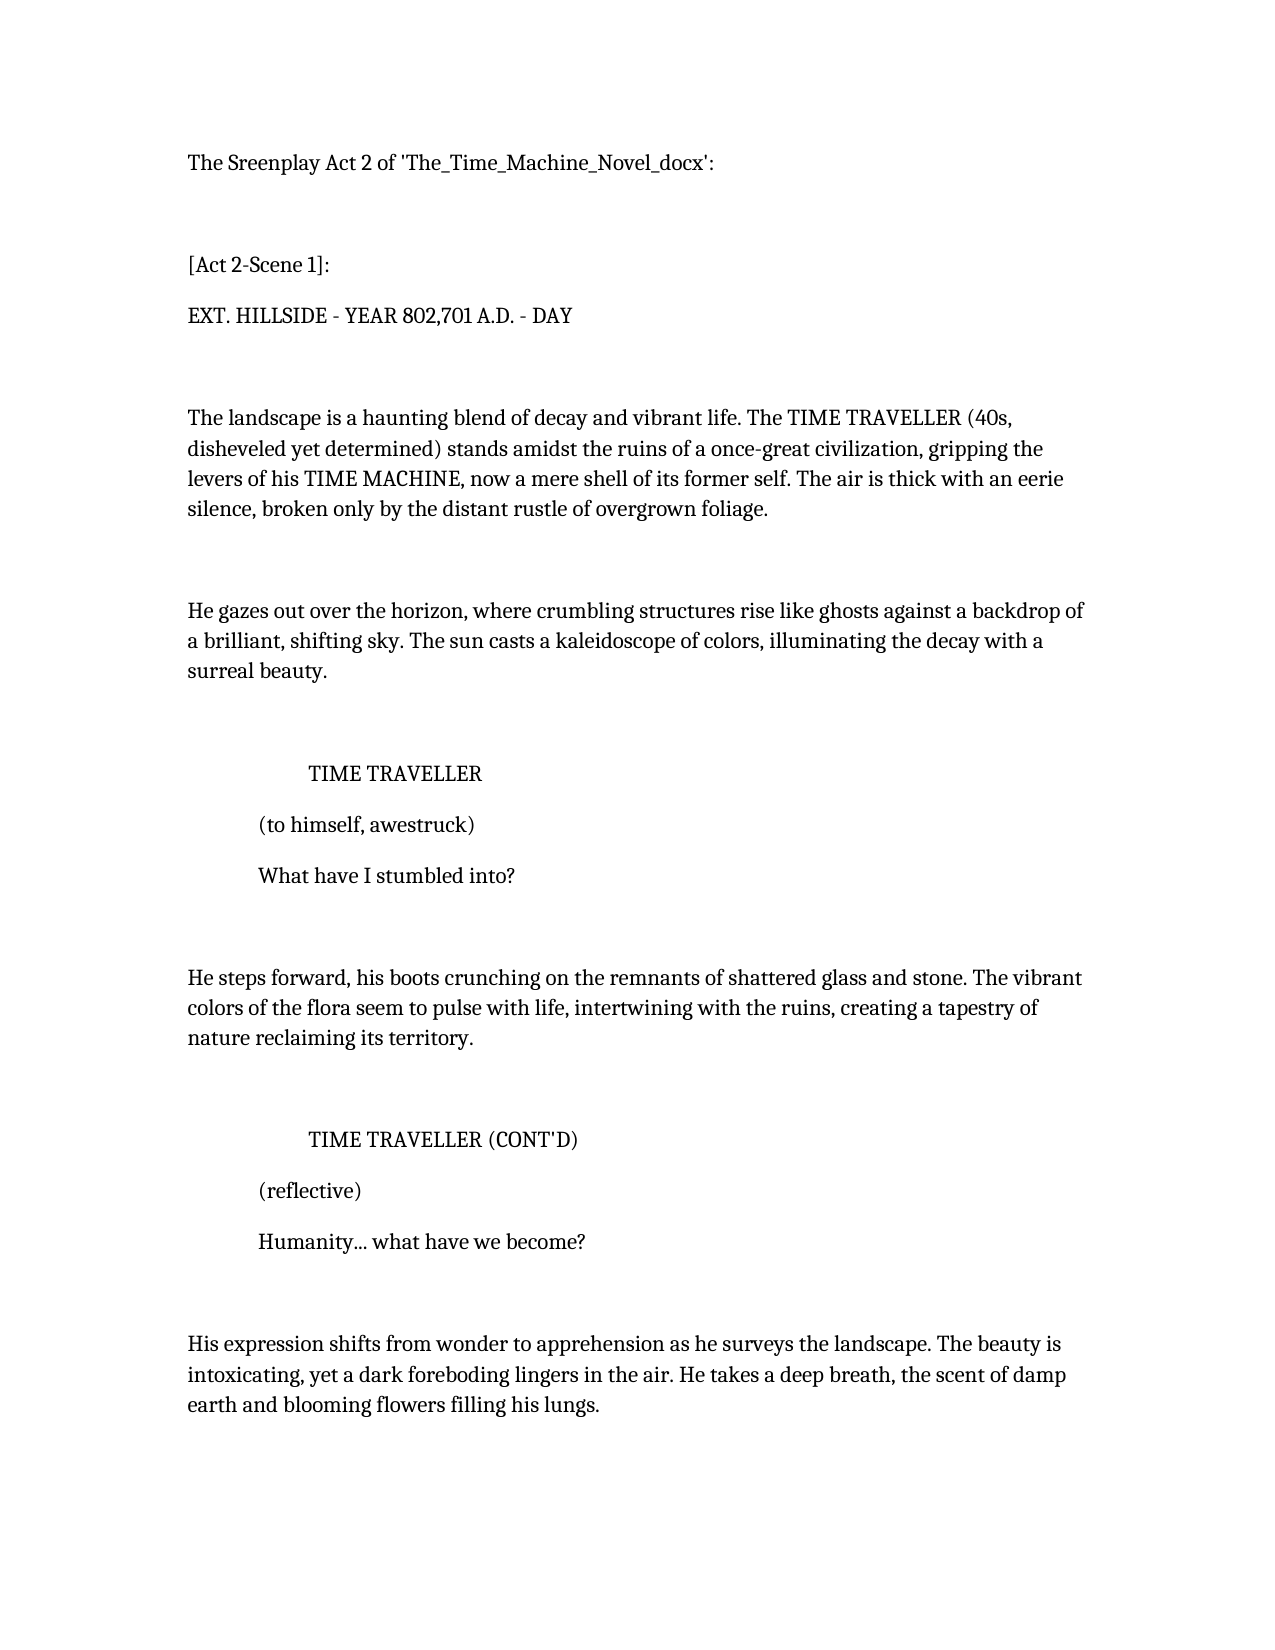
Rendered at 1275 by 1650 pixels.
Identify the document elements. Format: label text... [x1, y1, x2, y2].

text The Sreenplay Act 2 of 'The_Time_Machine_Novel_docx': [187, 150, 1087, 176]
text He steps forward, his boots crunching on the remnants of shattered glass and stone. The vibrant colors of the flora seem to pulse with life, intertwining with the ruins, creating a tapestry of nature reclaiming its territory. [187, 964, 1087, 1051]
text He gazes out over the horizon, where crumbling structures rise like ghosts against a backdrop of a brilliant, shifting sky. The sun casts a kaleidoscope of colors, illuminating the decay with a surreal beauty. [187, 598, 1087, 685]
text TIME TRAVELLER (CONT'D) [187, 1127, 1087, 1153]
text TIME TRAVELLER [187, 760, 1087, 787]
text [Act 2-Scene 1]: [187, 252, 1087, 278]
text What have I stumbled into? [187, 862, 1087, 889]
text The landscape is a haunting blend of decay and vibrant life. The TIME TRAVELLER (40s, disheveled yet determined) stands amidst the ruins of a once-great civilization, gripping the levers of his TIME MACHINE, now a mere shell of its former self. The air is thick with an eerie silence, broken only by the distant rustle of overgrown foliage. [187, 405, 1087, 522]
text His expression shifts from wonder to apprehension as he surveys the landscape. The beauty is intoxicating, yet a dark foreboding lingers in the air. He takes a deep breath, the scent of damp earth and blooming flowers filling his lungs. [187, 1331, 1087, 1418]
text Humanity... what have we become? [187, 1229, 1087, 1256]
text (reflective) [187, 1178, 1087, 1204]
text (to himself, awestruck) [187, 811, 1087, 838]
text EXT. HILLSIDE - YEAR 802,701 A.D. - DAY [187, 303, 1087, 329]
